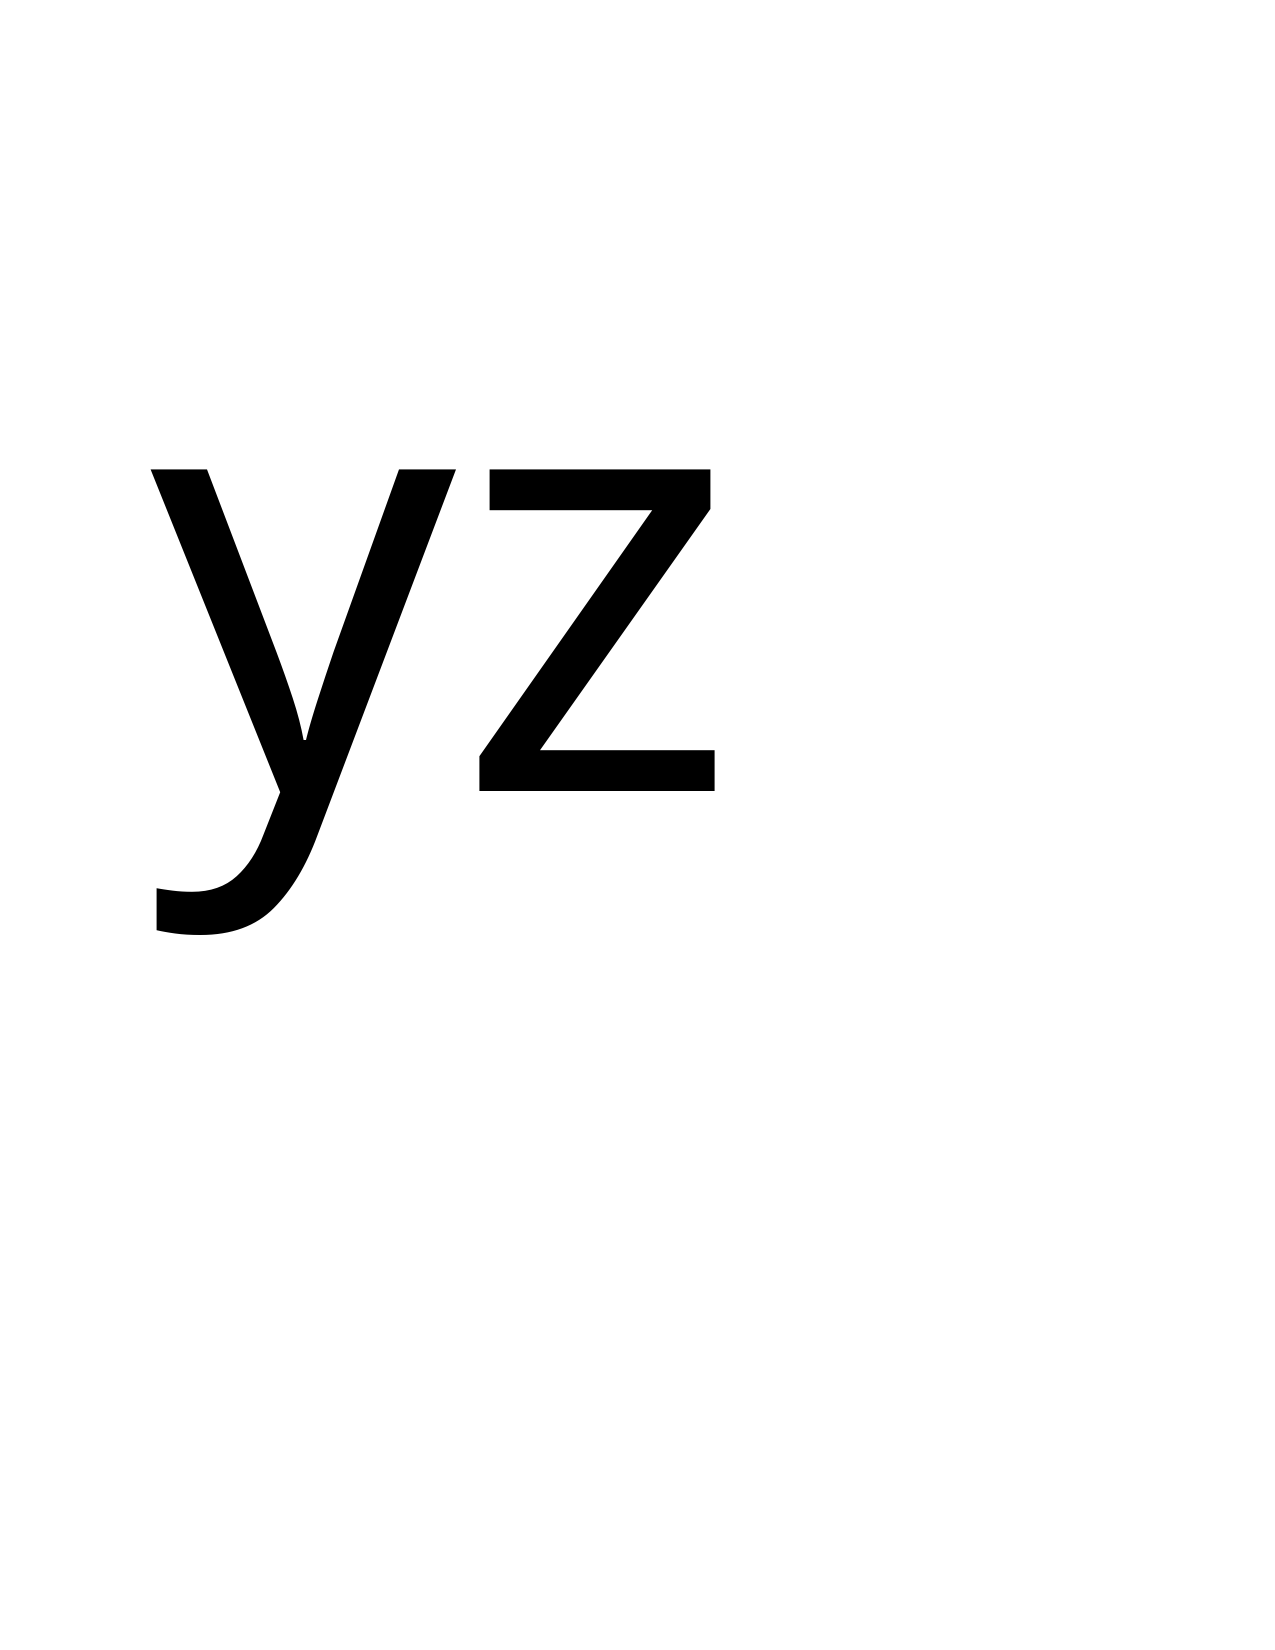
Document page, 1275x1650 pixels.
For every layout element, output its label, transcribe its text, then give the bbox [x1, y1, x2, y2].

text Abcdefghijklmnopqrstuvwxyz [150, 150, 1125, 967]
